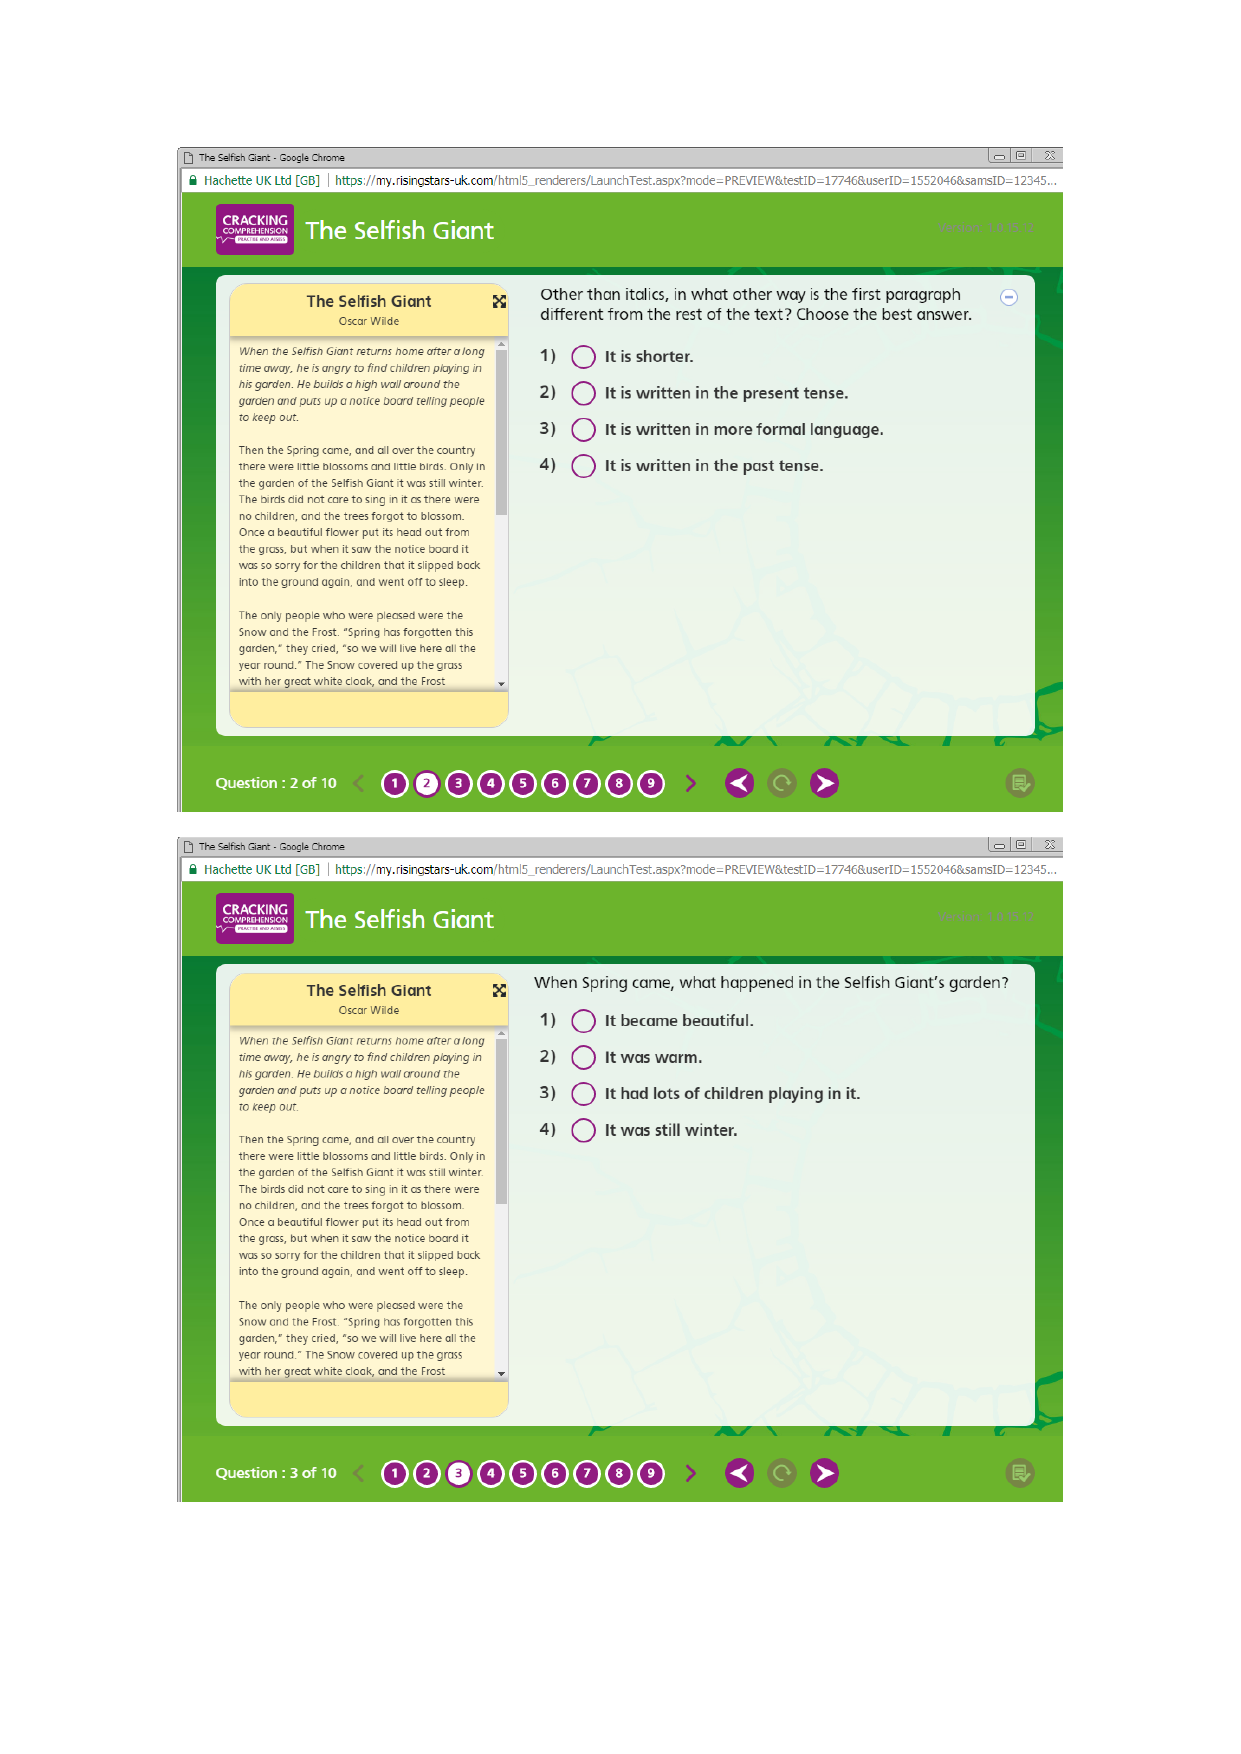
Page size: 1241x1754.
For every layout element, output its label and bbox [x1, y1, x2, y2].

picture [177, 837, 1063, 1502]
picture [177, 147, 1063, 812]
